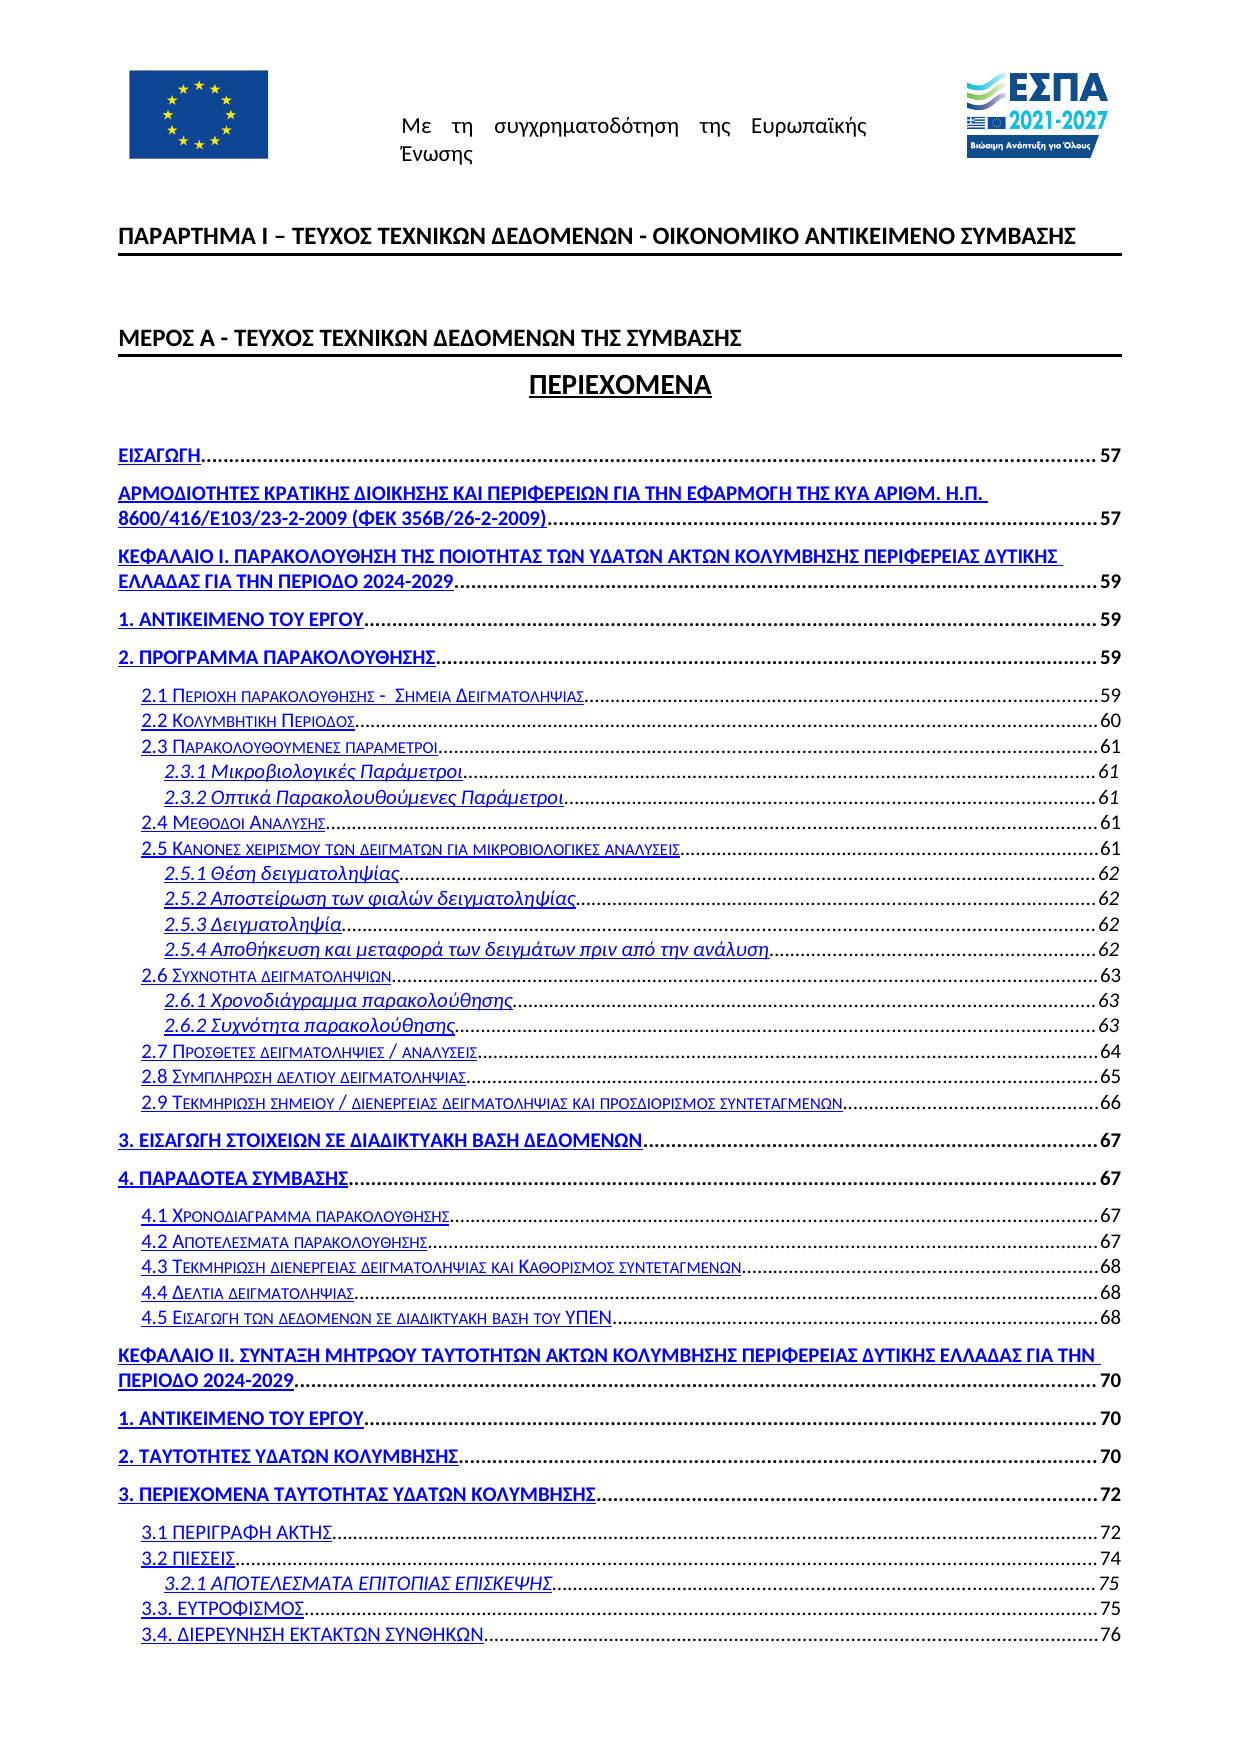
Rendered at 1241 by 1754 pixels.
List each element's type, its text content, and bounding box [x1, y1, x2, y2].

text ΕΙΣΑΓΩΓΗ 57 [118, 442, 1122, 467]
text ΜΕΡΟΣ Α - ΤΕΥΧΟΣ ΤΕΧΝΙΚΩΝ ΔΕΔΟΜΕΝΩΝ ΤΗΣ ΣΥΜΒΑΣΗΣ [118, 322, 1122, 354]
text ΑΡΜΟΔΙΟΤΗΤΕΣ ΚΡΑΤΙΚΗΣ ΔΙΟΙΚΗΣΗΣ ΚΑΙ ΠΕΡΙΦΕΡΕΙΩΝ για την εφαρμογή της ΚΥΑ αριθμ. Η.Π. 8600/416/Ε103/23-2-2009 (ΦΕΚ 356Β/26-2-2009) 57 [118, 480, 1122, 531]
text 3. ΕΙΣΑΓΩΓΗ ΣΤΟΙΧΕΙΩΝ ΣΕ ΔΙΑΔΙΚΤΥΑΚΗ ΒΑΣΗ ΔΕΔΟΜΕΝΩΝ 67 [118, 1127, 1122, 1152]
picture [964, 70, 1111, 161]
text 2.5 Κανόνες χειρισμού των δειγμάτων για μικροβιολογικές αναλύσεις 61 [141, 835, 1122, 860]
text 2.3 Παρακολουθούμενες παράμετροι 61 [141, 733, 1122, 758]
picture [129, 70, 269, 159]
text 2. ΠΡΟΓΡΑΜΜΑ ΠΑΡΑΚΟΛΟΥΘΗΣΗΣ 59 [118, 644, 1122, 670]
text 4.5 Εισαγωγή των δεδομένων σε διαδικτυακή βάση του ΥΠΕΝ 68 [141, 1304, 1122, 1330]
text 2.3.1 Μικροβιολογικές Παράμετροι 61 [164, 758, 1122, 784]
text ΚΕΦΑΛΑΙΟ ΙΙ. ΣΥΝΤΑΞΗ ΜΗΤΡΩΟΥ ΤΑΥΤΟΤΗΤΩΝ ΑΚΤΩΝ ΚΟΛΥΜΒΗΣΗΣ ΠΕΡΙΦΕΡΕΙΑΣ ΔΥΤΙΚΗΣ ΕΛΛΑΔΑΣ ΓΙΑ ΤΗΝ ΠΕΡΙΟΔΟ 2024-2029 70 [118, 1342, 1122, 1393]
text 4.1 Χρονοδιάγραμμα παρακολούθησης 67 [141, 1203, 1122, 1228]
text 4.4 Δελτία δειγματοληψίας 68 [141, 1279, 1122, 1304]
text 2.4 Μέθοδοι Ανάλυσης 61 [141, 809, 1122, 835]
text 2. ΤΑΥΤΟΤΗΤΕΣ ΥΔΑΤΩΝ ΚΟΛΥΜΒΗΣΗΣ 70 [118, 1443, 1122, 1469]
text 2.5.3 Δειγματοληψία 62 [164, 911, 1122, 936]
text 2.5.2 Αποστείρωση των φιαλών δειγματοληψίας 62 [164, 886, 1122, 911]
text 3.2 ΠΙΕΣΕΙΣ 74 [141, 1545, 1122, 1570]
text 3.4. ΔΙΕΡΕΥΝΗΣΗ ΕΚΤΑΚΤΩΝ ΣΥΝΘΗΚΩΝ 76 [141, 1621, 1122, 1646]
text 3. ΠΕΡΙΕΧΟΜΕΝΑ ΤΑΥΤΟΤΗΤΑΣ ΥΔΑΤΩΝ ΚΟΛΥΜΒΗΣΗΣ 72 [118, 1481, 1122, 1507]
text 4. ΠΑΡΑΔΟΤΕΑ ΣΥΜΒΑΣΗΣ 67 [118, 1165, 1122, 1190]
text 2.7 Πρόσθετες δειγματοληψίες / αναλύσεις 64 [141, 1038, 1122, 1063]
text 2.9 Τεκμηρίωση σημείου / διενέργειας δειγματοληψίας και προσδιορισμός συντεταγμένων 66 [141, 1089, 1122, 1114]
text 2.2 Κολυμβητική Περίοδος 60 [141, 708, 1122, 733]
text 1. ΑΝΤΙΚΕΙΜΕΝΟ ΤΟΥ ΕΡΓΟΥ 59 [118, 606, 1122, 632]
text ΚΕΦΑΛΑΙΟ Ι. ΠΑΡΑΚΟΛΟΥΘΗΣΗ ΤΗΣ ΠΟΙΟΤΗΤΑΣ ΤΩΝ ΥΔΑΤΩΝ ΑΚΤΩΝ ΚΟΛΥΜΒΗΣΗΣ ΠΕΡΙΦΕΡΕΙΑΣ ΔΥΤΙΚΗΣ ΕΛΛΑΔΑΣ ΓΙΑ ΤΗΝ ΠΕΡΙΟΔΟ 2024-2029 59 [118, 543, 1122, 594]
text 2.5.1 Θέση δειγματοληψίας 62 [164, 860, 1122, 886]
text 3.2.1 ΑΠΟΤΕΛΕΣΜΑΤΑ ΕΠΙΤΟΠΙΑΣ ΕΠΙΣΚΕΨΗΣ 75 [164, 1570, 1122, 1596]
text 2.5.4 Αποθήκευση και μεταφορά των δειγμάτων πριν από την ανάλυση 62 [164, 936, 1122, 962]
text 2.3.2 Οπτικά Παρακολουθούμενες Παράμετροι 61 [164, 784, 1122, 809]
text 2.6 Συχνότητα δειγματοληψιών 63 [141, 962, 1122, 987]
text ΠΕΡΙΕΧΟΜΕΝΑ [118, 366, 1122, 401]
text ΠΑΡΑΡΤΗΜΑ Ι – ΤΕΥΧΟΣ ΤΕΧΝΙΚΩΝ ΔΕΔΟΜΕΝΩΝ - ΟΙΚΟΝΟΜΙΚΟ ΑΝΤΙΚΕΙΜΕΝΟ ΣΥΜΒΑΣΗΣ [118, 220, 1122, 253]
text 2.6.1 Χρονοδιάγραμμα παρακολούθησης 63 [164, 987, 1122, 1013]
text 2.1 Περιοχή παρακολούθησης - Σημεία Δειγματοληψίας 59 [141, 682, 1122, 708]
text 4.2 Αποτελέσματα παρακολούθησης 67 [141, 1228, 1122, 1253]
text 4.3 Τεκμηρίωση διενέργειας δειγματοληψίας και Καθορισμός συντεταγμένων 68 [141, 1253, 1122, 1279]
text 2.6.2 Συχνότητα παρακολούθησης 63 [164, 1013, 1122, 1038]
text 3.1 ΠΕΡΙΓΡΑΦΗ ΑΚΤΗΣ 72 [141, 1519, 1122, 1545]
text 1. ΑΝΤΙΚΕΙΜΕΝΟ ΤΟΥ ΕΡΓΟΥ 70 [118, 1406, 1122, 1431]
text 3.3. ΕΥΤΡΟΦΙΣΜΟΣ 75 [141, 1596, 1122, 1621]
text 2.8 Συμπλήρωση δελτίου δειγματοληψίας 65 [141, 1063, 1122, 1089]
